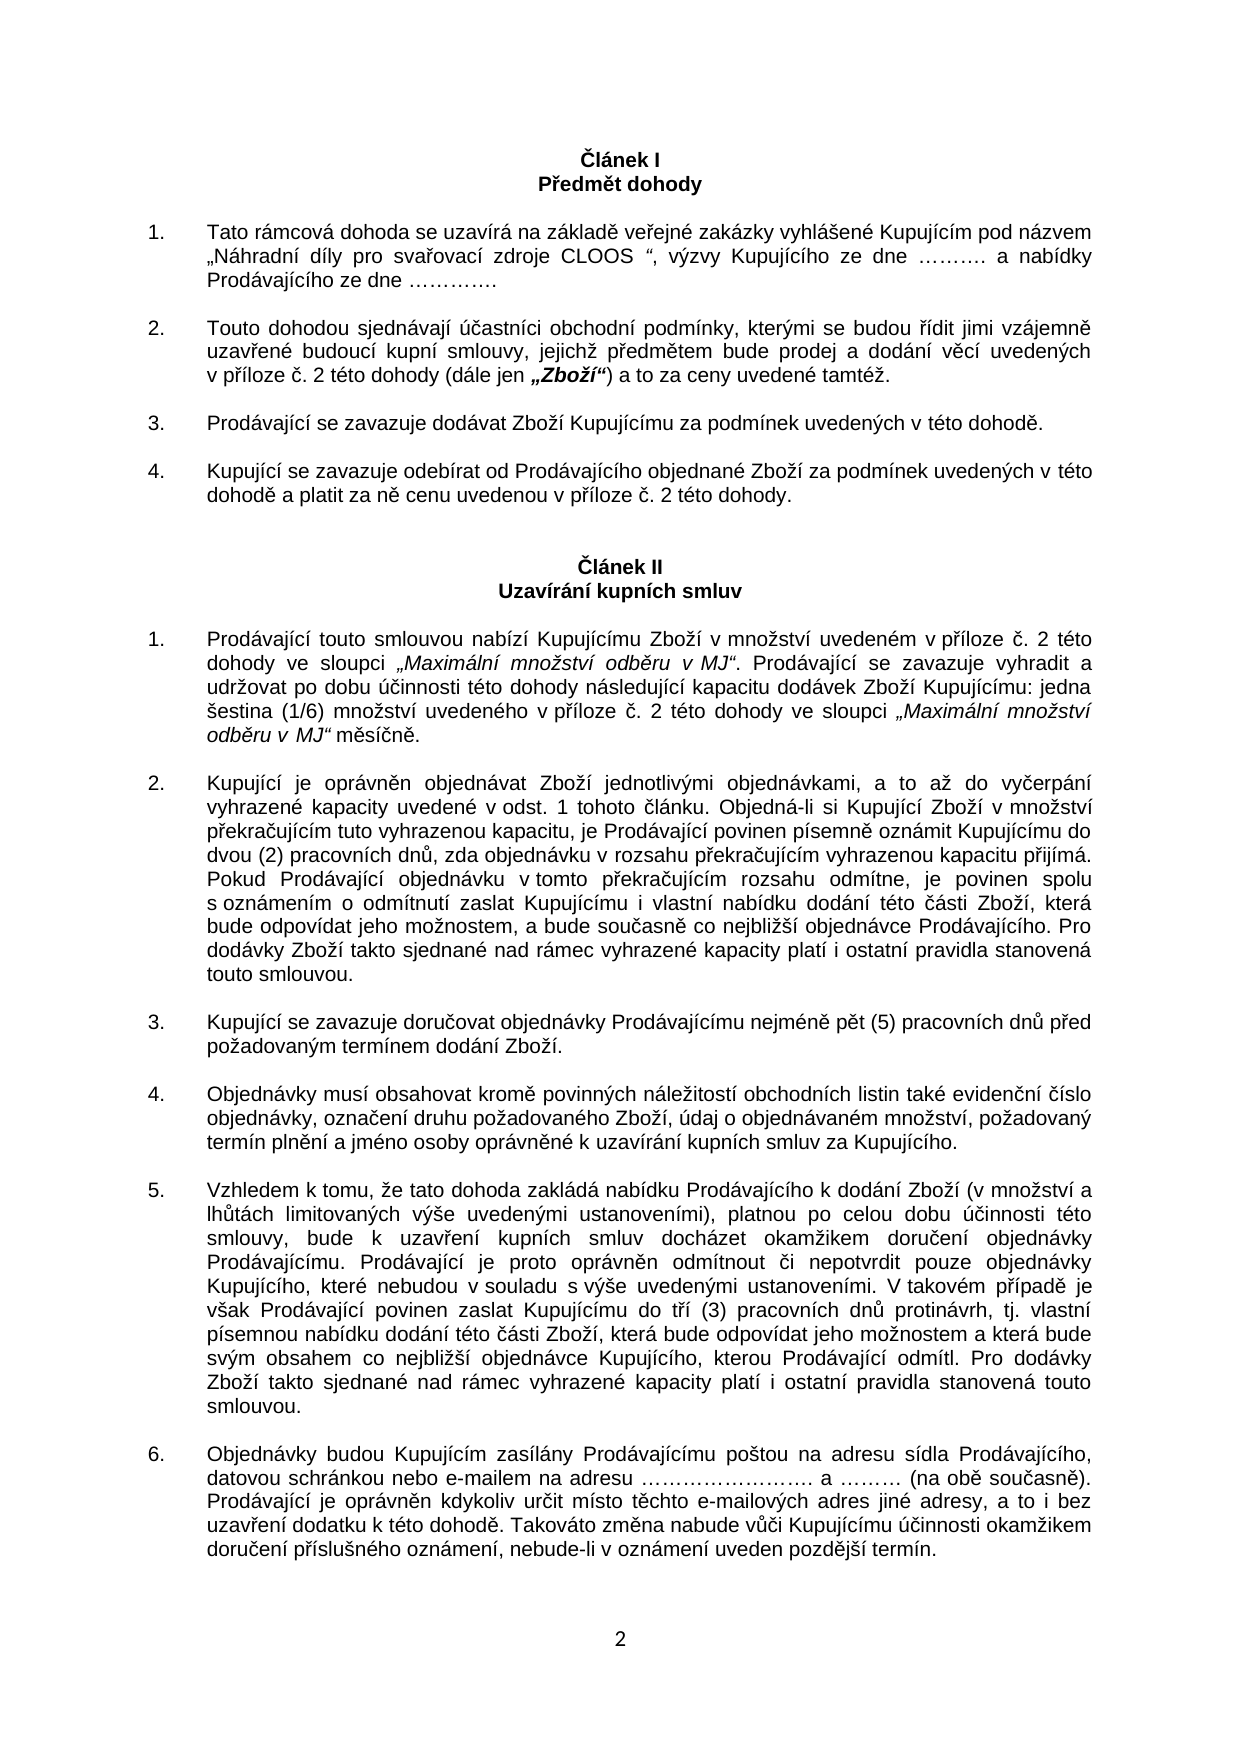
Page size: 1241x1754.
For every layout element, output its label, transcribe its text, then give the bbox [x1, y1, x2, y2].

text Předmět dohody [148, 172, 1093, 196]
list Vzhledem k tomu, že tato dohoda zakládá nabídku Prodávajícího k dodání Zboží (v množství a lhůtách limitovaných výše uvedenými ustanoveními), platnou po celou dobu účinnosti této smlouvy, bude k uzavření kupních smluv docházet okamžikem doručení objednávky Prodávajícímu. Prodávající je proto oprávněn odmítnout či nepotvrdit pouze objednávky Kupujícího, které nebudou v souladu s výše uvedenými ustanoveními. V takovém případě je však Prodávající povinen zaslat Kupujícímu do tří (3) pracovních dnů protinávrh, tj. vlastní písemnou nabídku dodání této části Zboží, která bude odpovídat jeho možnostem a která bude svým obsahem co nejbližší objednávce Kupujícího, kterou Prodávající odmítl. Pro dodávky Zboží takto sjednané nad rámec vyhrazené kapacity platí i ostatní pravidla stanovená touto smlouvou. [148, 1178, 1093, 1417]
text Uzavírání kupních smluv [148, 579, 1093, 603]
text Článek II [148, 555, 1093, 579]
list Kupující se zavazuje doručovat objednávky Prodávajícímu nejméně pět (5) pracovních dnů před požadovaným termínem dodání Zboží. [148, 1010, 1093, 1058]
list Kupující je oprávněn objednávat Zboží jednotlivými objednávkami, a to až do vyčerpání vyhrazené kapacity uvedené v odst. 1 tohoto článku. Objedná-li si Kupující Zboží v množství překračujícím tuto vyhrazenou kapacitu, je Prodávající povinen písemně oznámit Kupujícímu do dvou (2) pracovních dnů, zda objednávku v rozsahu překračujícím vyhrazenou kapacitu přijímá. Pokud Prodávající objednávku v tomto překračujícím rozsahu odmítne, je povinen spolu s oznámením o odmítnutí zaslat Kupujícímu i vlastní nabídku dodání této části Zboží, která bude odpovídat jeho možnostem, a bude současně co nejbližší objednávce Prodávajícího. Pro dodávky Zboží takto sjednané nad rámec vyhrazené kapacity platí i ostatní pravidla stanovená touto smlouvou. [148, 771, 1093, 986]
list Tato rámcová dohoda se uzavírá na základě veřejné zakázky vyhlášené Kupujícím pod názvem „Náhradní díly pro svařovací zdroje CLOOS “, výzvy Kupujícího ze dne ………. a nabídky Prodávajícího ze dne …………. [148, 219, 1093, 291]
list Prodávající touto smlouvou nabízí Kupujícímu Zboží v množství uvedeném v příloze č. 2 této dohody ve sloupci „Maximální množství odběru v MJ“. Prodávající se zavazuje vyhradit a udržovat po dobu účinnosti této dohody následující kapacitu dodávek Zboží Kupujícímu: jedna šestina (1/6) množství uvedeného v příloze č. 2 této dohody ve sloupci „Maximální množství odběru v MJ“ měsíčně. [148, 627, 1093, 747]
list Prodávající se zavazuje dodávat Zboží Kupujícímu za podmínek uvedených v této dohodě. [148, 411, 1093, 435]
list Kupující se zavazuje odebírat od Prodávajícího objednané Zboží za podmínek uvedených v této dohodě a platit za ně cenu uvedenou v příloze č. 2 této dohody. [148, 459, 1093, 507]
list Touto dohodou sjednávají účastníci obchodní podmínky, kterými se budou řídit jimi vzájemně uzavřené budoucí kupní smlouvy, jejichž předmětem bude prodej a dodání věcí uvedených v příloze č. 2 této dohody (dále jen „Zboží“) a to za ceny uvedené tamtéž. [148, 315, 1093, 387]
text Článek I [148, 148, 1093, 172]
list Objednávky budou Kupujícím zasílány Prodávajícímu poštou na adresu sídla Prodávajícího, datovou schránkou nebo e-mailem na adresu ……………………. a ……… (na obě současně). Prodávající je oprávněn kdykoliv určit místo těchto e-mailových adres jiné adresy, a to i bez uzavření dodatku k této dohodě. Takováto změna nabude vůči Kupujícímu účinnosti okamžikem doručení příslušného oznámení, nebude-li v oznámení uveden pozdější termín. [148, 1441, 1093, 1561]
list Objednávky musí obsahovat kromě povinných náležitostí obchodních listin také evidenční číslo objednávky, označení druhu požadovaného Zboží, údaj o objednávaném množství, požadovaný termín plnění a jméno osoby oprávněné k uzavírání kupních smluv za Kupujícího. [148, 1082, 1093, 1154]
